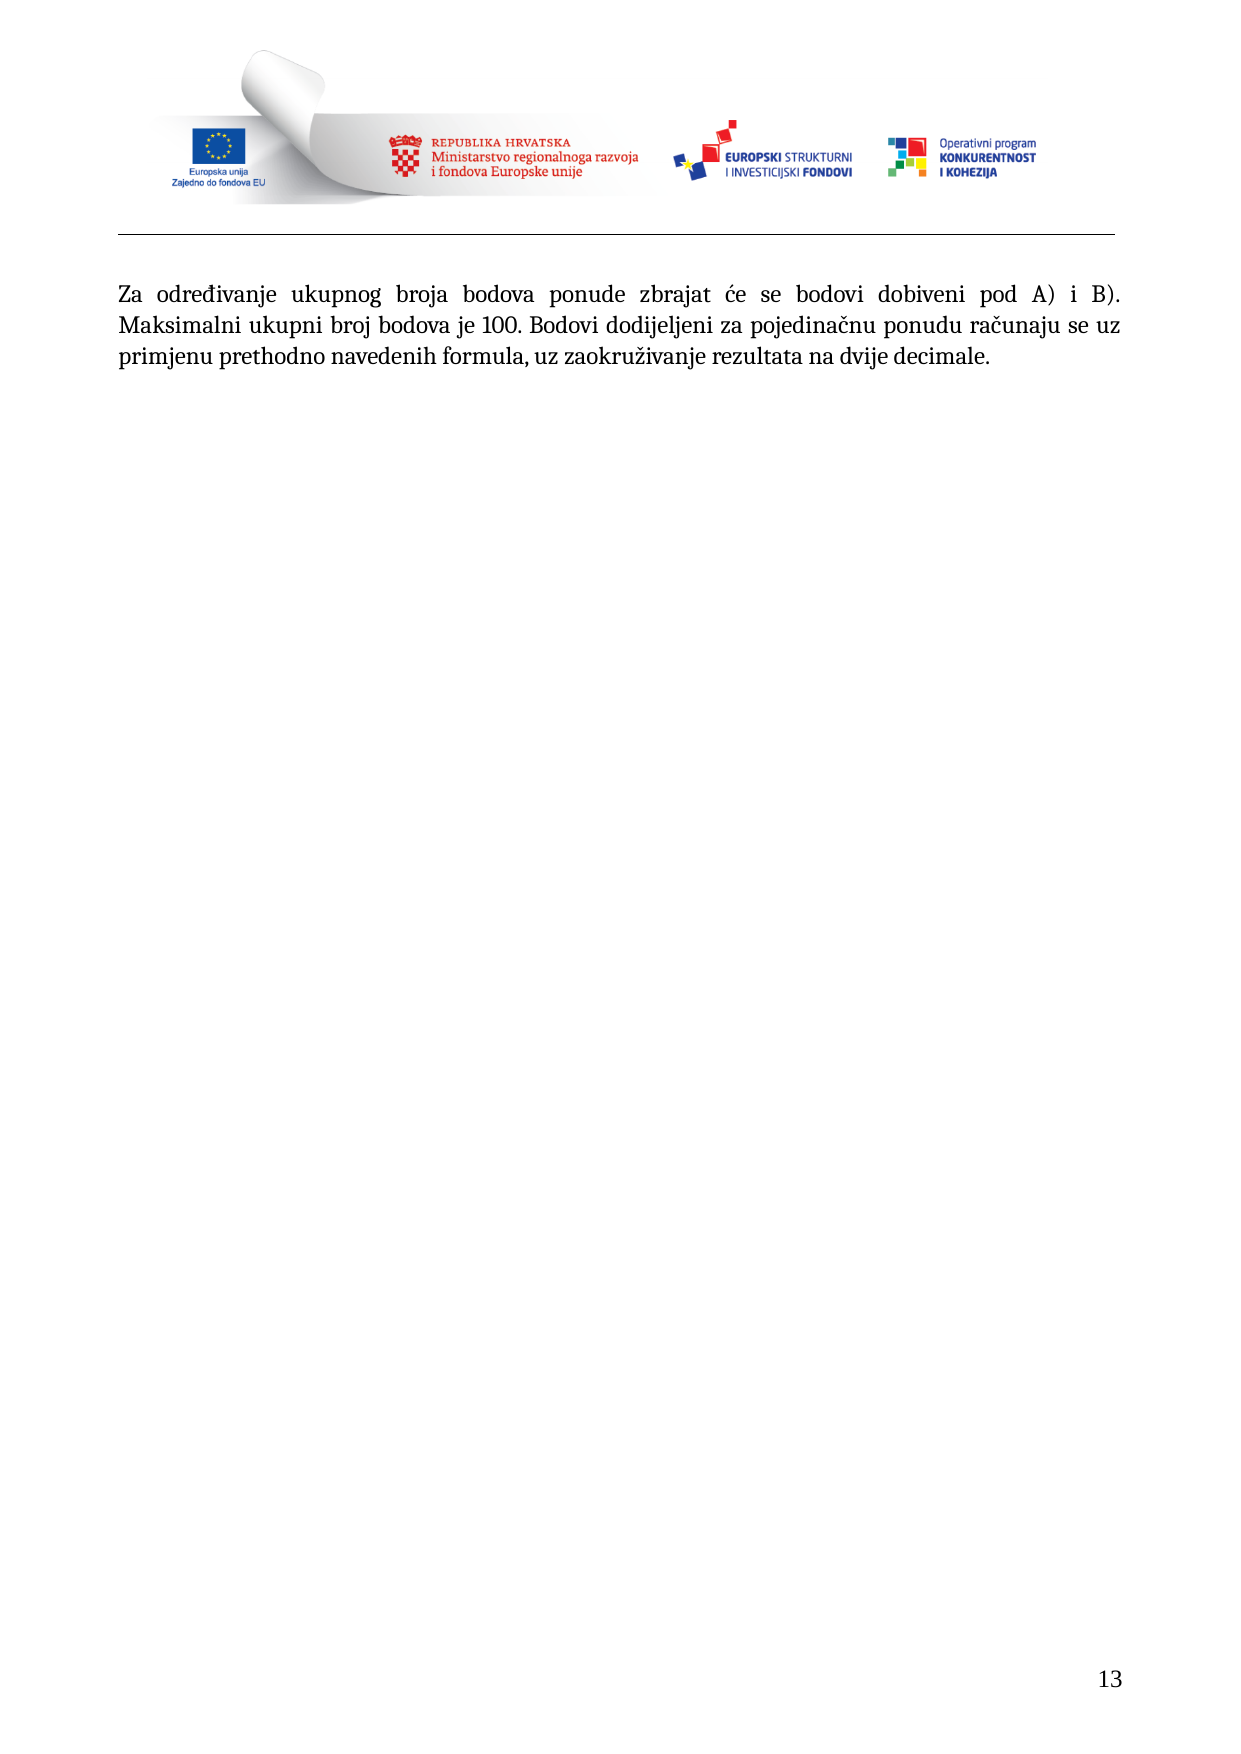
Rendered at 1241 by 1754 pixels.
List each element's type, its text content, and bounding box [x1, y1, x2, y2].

text Za određivanje ukupnog broja bodova ponude zbrajat će se bodovi dobiveni pod A) i B). Maksimalni ukupni broj bodova je 100. Bodovi dodijeljeni za pojedinačnu ponudu računaju se uz primjenu prethodno navedenih formula, uz zaokruživanje rezultata na dvije decimale. [118, 280, 1122, 371]
picture [144, 45, 1048, 222]
